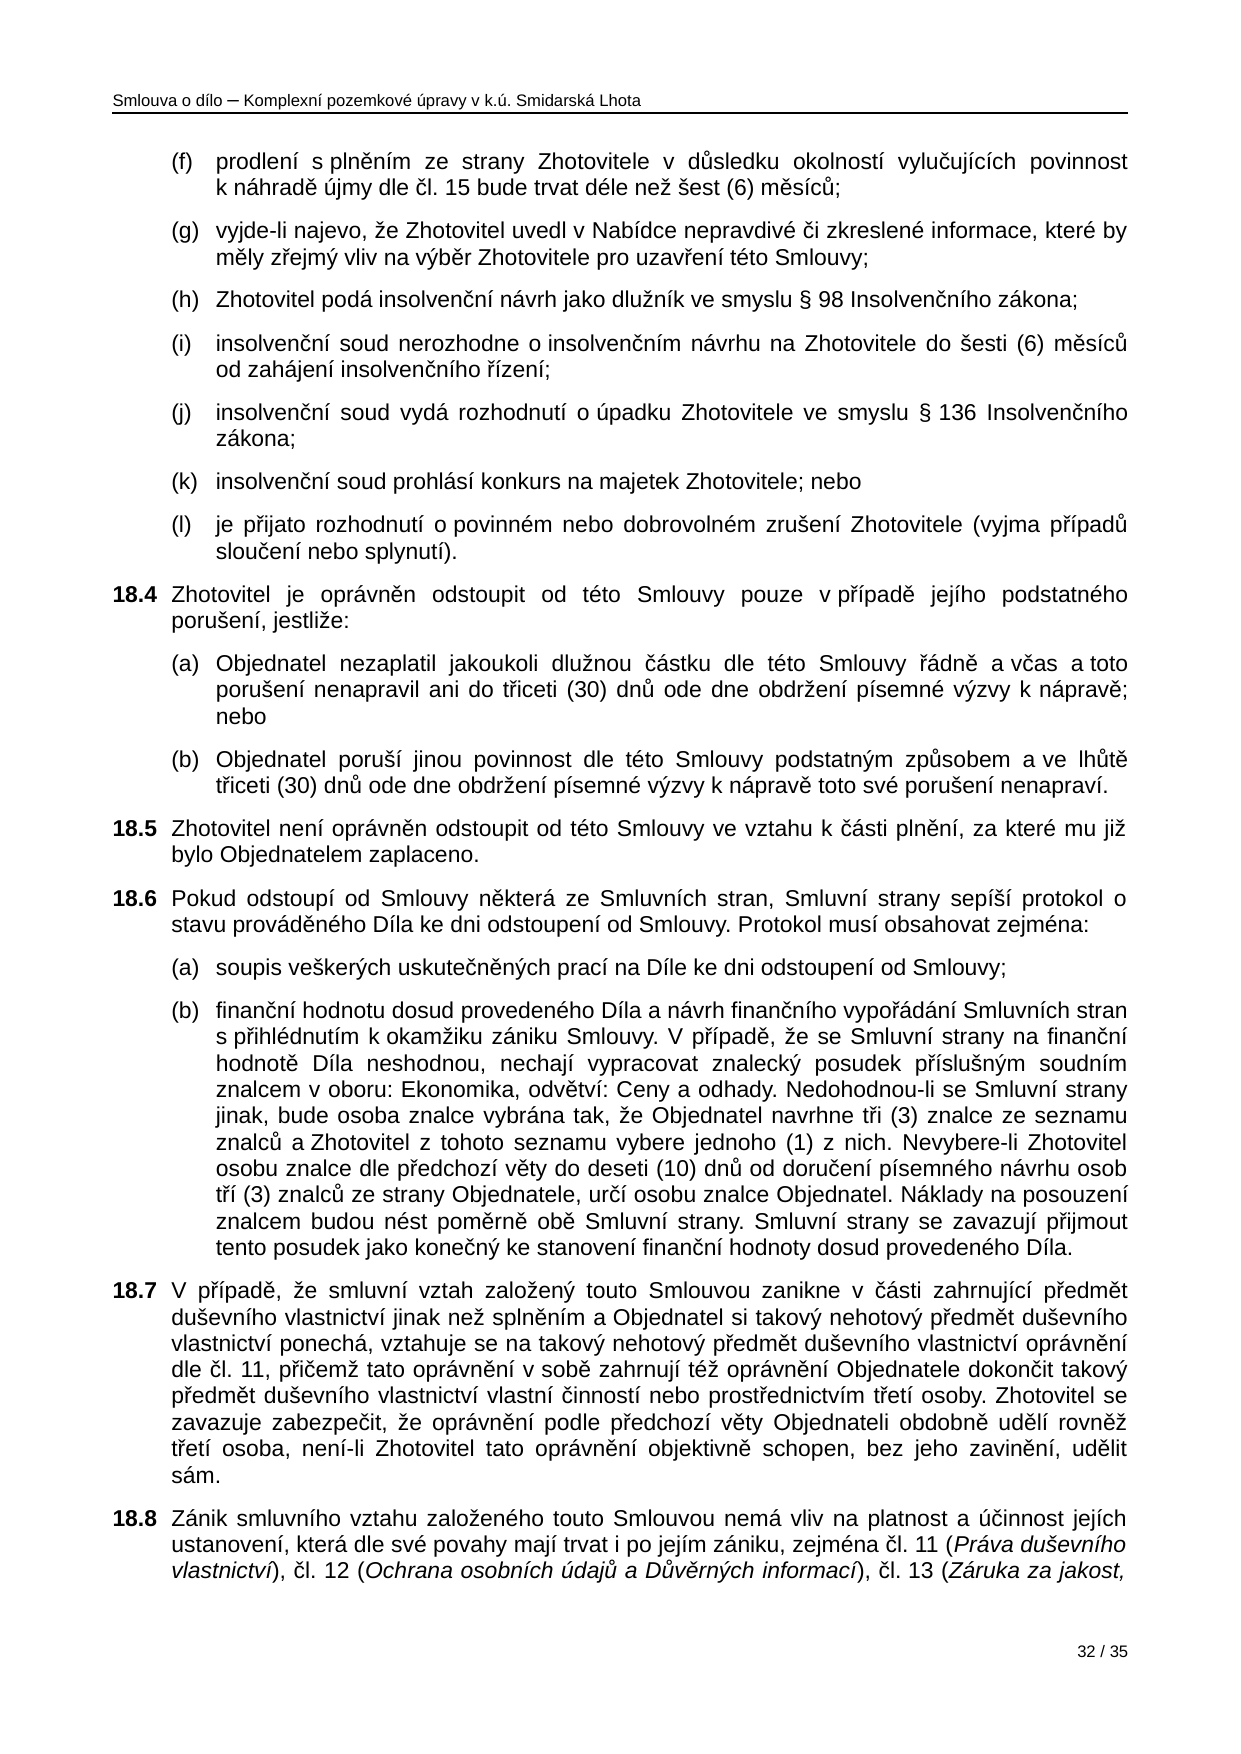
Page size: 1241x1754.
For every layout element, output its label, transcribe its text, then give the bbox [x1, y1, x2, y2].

text Zhotovitel je oprávněn odstoupit od této Smlouvy pouze v případě jejího podstatného porušení, jestliže: [112, 581, 1128, 633]
text prodlení s plněním ze strany Zhotovitele v důsledku okolností vylučujících povinnost k náhradě újmy dle čl. 15 bude trvat déle než šest (6) měsíců; [171, 148, 1128, 200]
text insolvenční soud prohlásí konkurs na majetek Zhotovitele; nebo [171, 468, 1128, 494]
text insolvenční soud nerozhodne o insolvenčním návrhu na Zhotovitele do šesti (6) měsíců od zahájení insolvenčního řízení; [171, 329, 1128, 382]
text je přijato rozhodnutí o povinném nebo dobrovolném zrušení Zhotovitele (vyjma případů sloučení nebo splynutí). [171, 511, 1128, 564]
text insolvenční soud vydá rozhodnutí o úpadku Zhotovitele ve smyslu § 136 Insolvenčního zákona; [171, 399, 1128, 452]
list finanční hodnotu dosud provedeného Díla a návrh finančního vypořádání Smluvních stran s přihlédnutím k okamžiku zániku Smlouvy. V případě, že se Smluvní strany na finanční hodnotě Díla neshodnou, nechají vypracovat znalecký posudek příslušným soudním znalcem v oboru: Ekonomika, odvětví: Ceny a odhady. Nedohodnou-li se Smluvní strany jinak, bude osoba znalce vybrána tak, že Objednatel navrhne tři (3) znalce ze seznamu znalců a Zhotovitel z tohoto seznamu vybere jednoho (1) z nich. Nevybere-li Zhotovitel osobu znalce dle předchozí věty do deseti (10) dnů od doručení písemného návrhu osob tří (3) znalců ze strany Objednatele, určí osobu znalce Objednatel. Náklady na posouzení znalcem budou nést poměrně obě Smluvní strany. Smluvní strany se zavazují přijmout tento posudek jako konečný ke stanovení finanční hodnoty dosud provedeného Díla. [171, 997, 1128, 1260]
text V případě, že smluvní vztah založený touto Smlouvou zanikne v části zahrnující předmět duševního vlastnictví jinak než splněním a Objednatel si takový nehotový předmět duševního vlastnictví ponechá, vztahuje se na takový nehotový předmět duševního vlastnictví oprávnění dle čl. 11, přičemž tato oprávnění v sobě zahrnují též oprávnění Objednatele dokončit takový předmět duševního vlastnictví vlastní činností nebo prostřednictvím třetí osoby. Zhotovitel se zavazuje zabezpečit, že oprávnění podle předchozí věty Objednateli obdobně udělí rovněž třetí osoba, není-li Zhotovitel tato oprávnění objektivně schopen, bez jeho zavinění, udělit sám. [112, 1277, 1128, 1488]
text vyjde-li najevo, že Zhotovitel uvedl v Nabídce nepravdivé či zkreslené informace, které by měly zřejmý vliv na výběr Zhotovitele pro uzavření této Smlouvy; [171, 217, 1128, 270]
text Zhotovitel podá insolvenční návrh jako dlužník ve smyslu § 98 Insolvenčního zákona; [171, 286, 1128, 313]
text Pokud odstoupí od Smlouvy některá ze Smluvních stran, Smluvní strany sepíší protokol o stavu prováděného Díla ke dni odstoupení od Smlouvy. Protokol musí obsahovat zejména: [112, 884, 1128, 937]
text Zhotovitel není oprávněn odstoupit od této Smlouvy ve vztahu k části plnění, za které mu již bylo Objednatelem zaplaceno. [112, 815, 1128, 868]
list soupis veškerých uskutečněných prací na Díle ke dni odstoupení od Smlouvy; [171, 954, 1128, 980]
list Objednatel nezaplatil jakoukoli dlužnou částku dle této Smlouvy řádně a včas a toto porušení nenapravil ani do třiceti (30) dnů ode dne obdržení písemné výzvy k nápravě; nebo [171, 650, 1128, 729]
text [112, 1504, 1128, 1584]
text Objednatel poruší jinou povinnost dle této Smlouvy podstatným způsobem a ve lhůtě třiceti (30) dnů ode dne obdržení písemné výzvy k nápravě toto své porušení nenapraví. [171, 746, 1128, 798]
